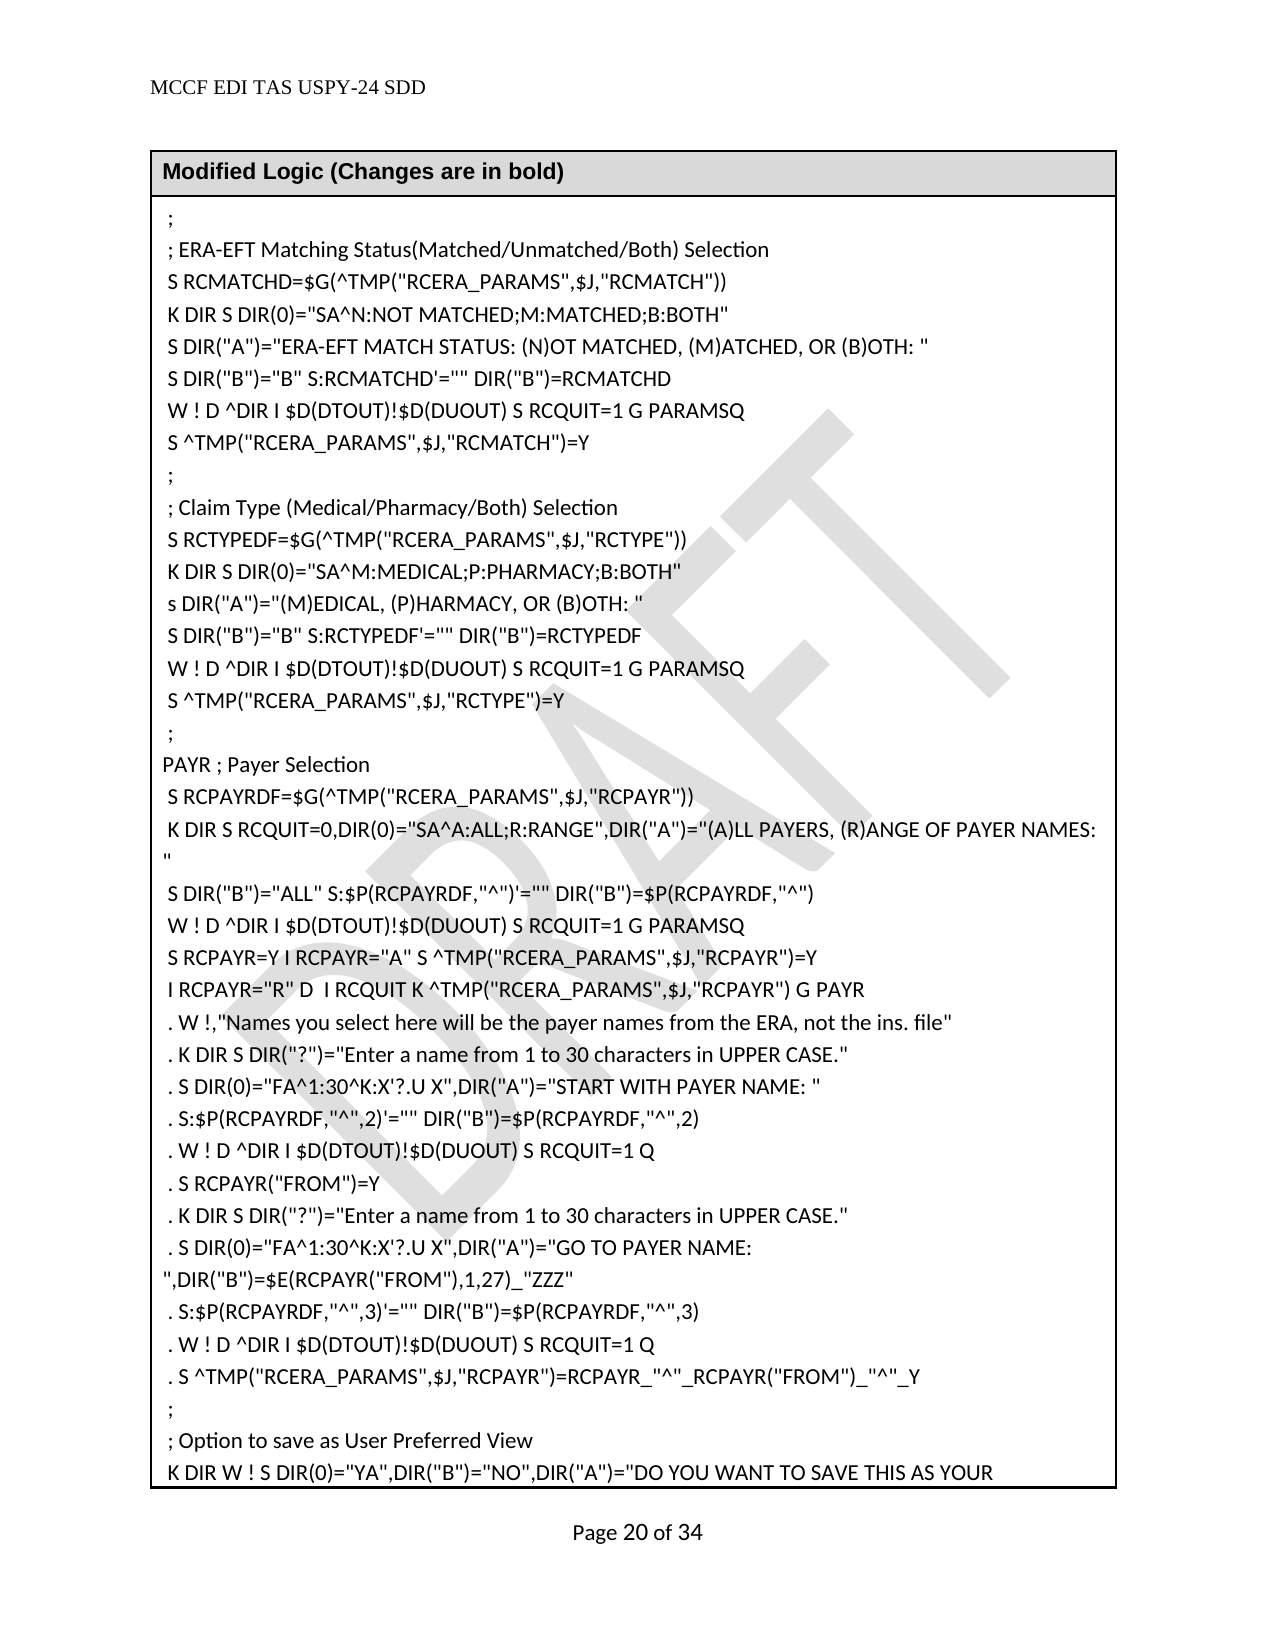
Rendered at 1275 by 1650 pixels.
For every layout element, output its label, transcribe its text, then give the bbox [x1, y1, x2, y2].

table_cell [152, 197, 1115, 1486]
table_header Modified Logic (Changes are in bold) [152, 152, 1115, 195]
